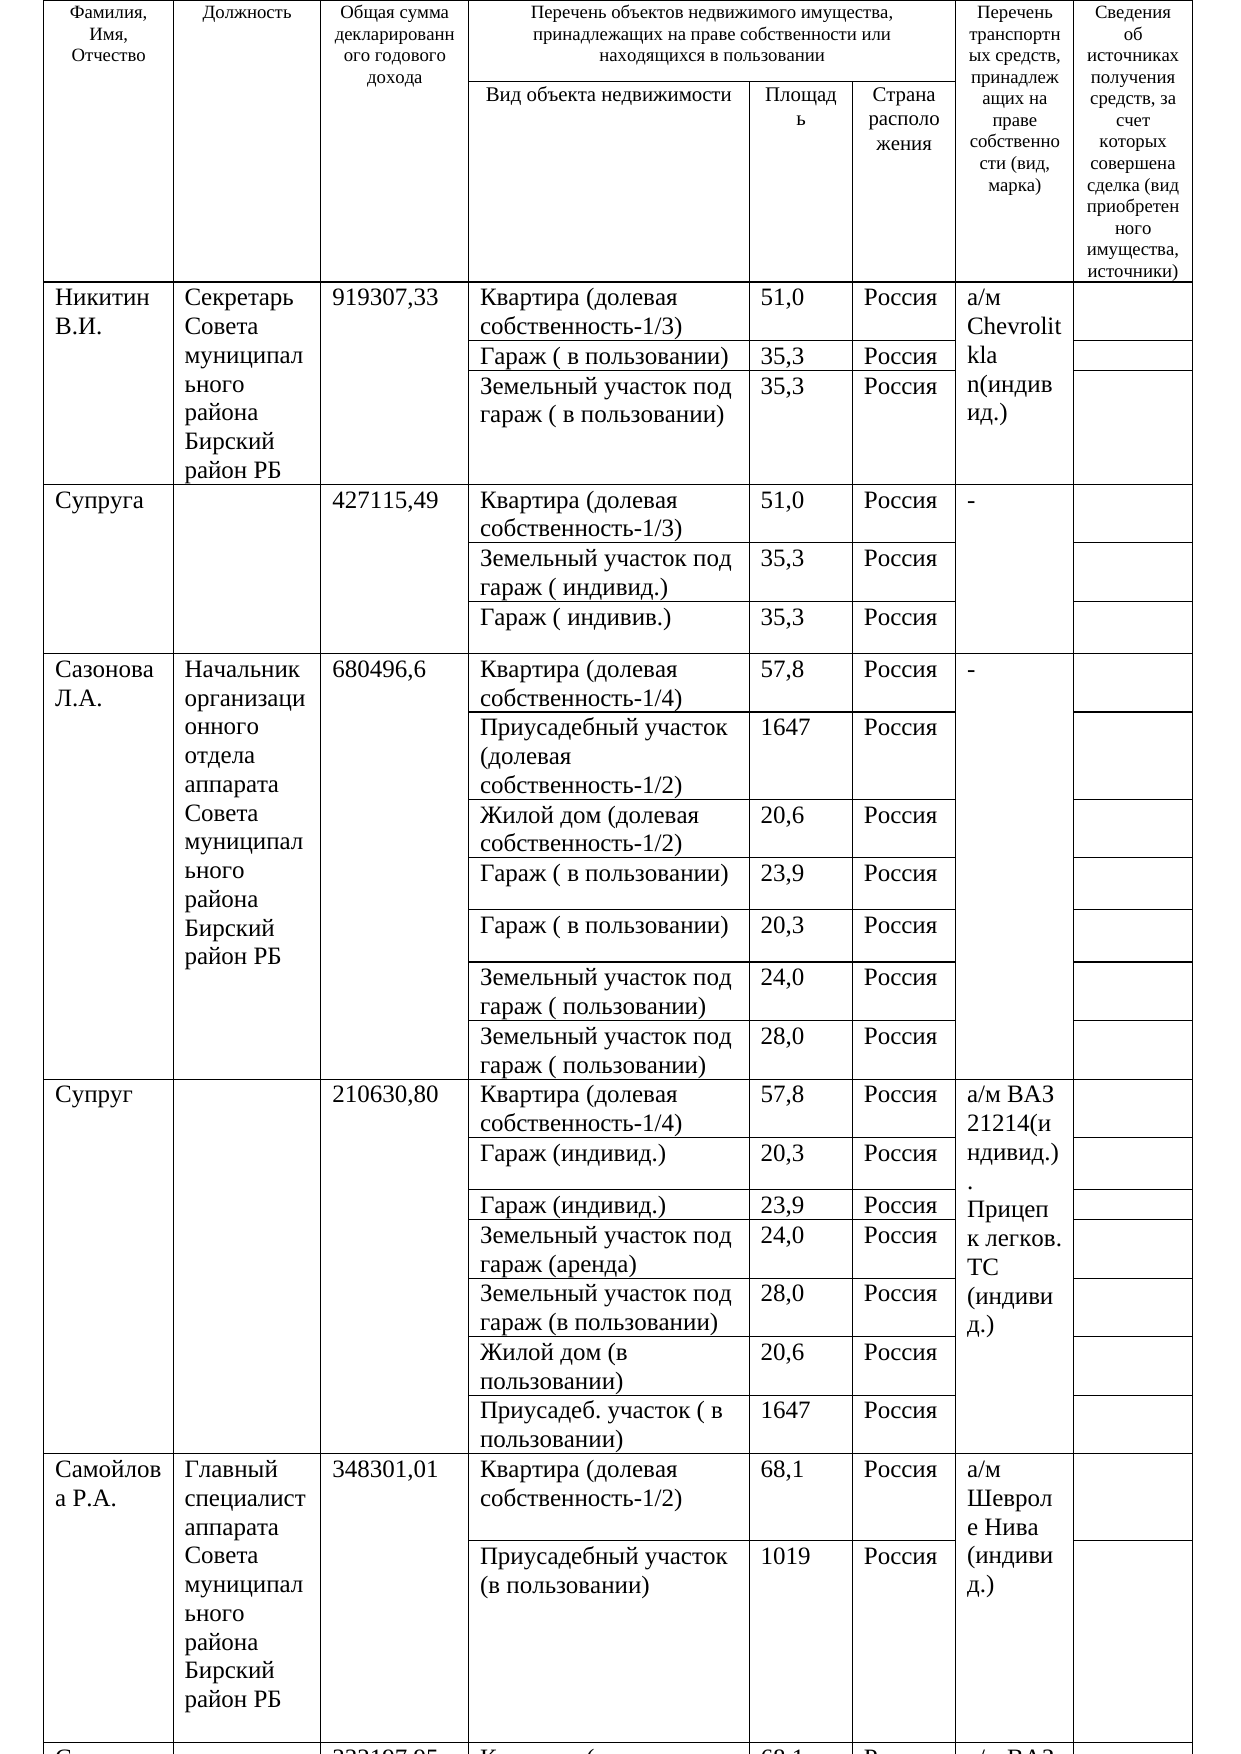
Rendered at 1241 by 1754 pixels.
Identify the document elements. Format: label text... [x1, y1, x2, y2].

table_cell [1074, 713, 1192, 799]
table_cell Россия [853, 963, 955, 1020]
table_cell Земельный участок под гараж (аренда) [469, 1220, 749, 1277]
table_cell Россия [853, 910, 955, 961]
table_header Перечень объектов недвижимого имущества, принадлежащих на праве собственности или находящихся в пользовании [469, 1, 955, 81]
table_cell Жилой дом (долевая собственность-1/2) [469, 800, 749, 857]
table_cell [174, 485, 320, 653]
table_cell Приусадеб. участок ( в пользовании) [469, 1396, 749, 1453]
table_cell [1074, 1190, 1192, 1219]
table_cell Россия [853, 371, 955, 484]
table_cell Никитин В.И. [44, 283, 173, 484]
table_cell [1074, 1454, 1192, 1540]
table_header Фамилия, Имя, Отчество [44, 1, 173, 281]
table_cell 24,0 [750, 1220, 852, 1277]
table_cell 427115,49 [321, 485, 468, 653]
table_cell Россия [853, 1021, 955, 1078]
table_cell 1647 [750, 713, 852, 799]
table_cell 20,3 [750, 1138, 852, 1189]
table_cell Гараж (индивид.) [469, 1190, 749, 1219]
table_cell Сазонова Л.А. [44, 654, 173, 1078]
table_cell 210630,80 [321, 1080, 468, 1453]
table_cell 35,3 [750, 543, 852, 601]
table_cell Россия [853, 1541, 955, 1742]
table_cell 35,3 [750, 341, 852, 370]
table_cell Самойлова Р.А. [44, 1454, 173, 1742]
table_cell 24,0 [750, 963, 852, 1020]
table_cell Земельный участок под гараж ( пользовании) [469, 963, 749, 1020]
table_cell Жилой дом (в пользовании) [469, 1337, 749, 1394]
table_cell [1074, 1743, 1192, 1754]
table_cell Россия [853, 1080, 955, 1137]
table_cell [1074, 371, 1192, 484]
table_cell 28,0 [750, 1279, 852, 1336]
table_cell 1019 [750, 1541, 852, 1742]
table_cell Квартира (долевая собственность-1/3) [469, 485, 749, 542]
table_cell 20,3 [750, 910, 852, 961]
table_cell 68,1 [750, 1454, 852, 1540]
table_cell а/м ВАЗ 21214(индивид.). Прицеп к легков. ТС (индивид.) [956, 1080, 1073, 1453]
table_cell [1074, 910, 1192, 961]
table_cell Россия [853, 1396, 955, 1453]
table_cell Россия [853, 1220, 955, 1277]
table_cell Россия [853, 800, 955, 857]
table_cell Страна расположения [853, 82, 955, 281]
table_cell [1074, 654, 1192, 711]
table_cell [1074, 1279, 1192, 1336]
table_cell [1074, 1396, 1192, 1453]
table_cell Россия [853, 602, 955, 653]
table_cell Квартира (долевая собственность-1/4) [469, 1080, 749, 1137]
table_cell Россия [853, 713, 955, 799]
table_header Перечень транспортных средств, принадлежащих на праве собственности (вид, марка) [956, 1, 1073, 281]
table_cell а/м Шевроле Нива (индивид.) [956, 1454, 1073, 1742]
table_cell 57,8 [750, 654, 852, 711]
table_cell Россия [853, 283, 955, 340]
table_cell Россия [853, 341, 955, 370]
table_header Должность [174, 1, 320, 281]
table_cell [1074, 543, 1192, 601]
table_cell Гараж ( в пользовании) [469, 858, 749, 909]
table_cell 51,0 [750, 283, 852, 340]
table_cell [1074, 1541, 1192, 1742]
table_cell [174, 1080, 320, 1453]
table_cell Секретарь Совета муниципального района Бирский район РБ [174, 283, 320, 484]
table_cell [1074, 1337, 1192, 1394]
table_cell Супруга [44, 485, 173, 653]
table_cell 20,6 [750, 1337, 852, 1394]
table_cell Квартира (долевая собственность-1/2) [469, 1454, 749, 1540]
table_cell [1074, 858, 1192, 909]
table_cell 23,9 [750, 1190, 852, 1219]
table_cell Россия [853, 654, 955, 711]
table_cell Квартира (долевая собственность-1/3) [469, 283, 749, 340]
table_cell 348301,01 [321, 1454, 468, 1742]
table_cell Приусадебный участок (долевая собственность-1/2) [469, 713, 749, 799]
table_cell а/м Chevrolit klan(индивид.) [956, 283, 1073, 484]
table_cell [1074, 1138, 1192, 1189]
table_cell Квартира (долевая собственность-1/4) [469, 654, 749, 711]
table_cell [1074, 341, 1192, 370]
table_cell Земельный участок под гараж ( в пользовании) [469, 371, 749, 484]
table_cell Супруг [44, 1080, 173, 1453]
table_cell Россия [853, 1279, 955, 1336]
table_cell Россия [853, 485, 955, 542]
table_cell - [956, 485, 1073, 653]
table_cell Земельный участок под гараж ( индивид.) [469, 543, 749, 601]
table_cell 57,8 [750, 1080, 852, 1137]
table_cell 23,9 [750, 858, 852, 909]
table_cell Гараж (индивид.) [469, 1138, 749, 1189]
table_cell Гараж ( индивив.) [469, 602, 749, 653]
table_cell Главный специалист аппарата Совета муниципального района Бирский район РБ [174, 1454, 320, 1742]
table_cell [1074, 602, 1192, 653]
table_cell Россия [853, 1454, 955, 1540]
table_cell Вид объекта недвижимости [469, 82, 749, 281]
table_cell Россия [853, 1138, 955, 1189]
table_cell 680496,6 [321, 654, 468, 1078]
table_cell [1074, 485, 1192, 542]
table_cell Россия [853, 1190, 955, 1219]
table_cell [1074, 283, 1192, 340]
table_cell 28,0 [750, 1021, 852, 1078]
table_cell 51,0 [750, 485, 852, 542]
table_cell [1074, 800, 1192, 857]
table_cell 20,6 [750, 800, 852, 857]
table_cell [1074, 1080, 1192, 1137]
table_cell Россия [853, 1337, 955, 1394]
table_cell [1074, 1220, 1192, 1277]
table_cell Земельный участок под гараж (в пользовании) [469, 1279, 749, 1336]
table_header Сведения об источниках получения средств, за счет которых совершена сделка (вид приобретенного имущества, источники) [1074, 1, 1192, 281]
table_cell Начальник организационного отдела аппарата Совета муниципального района Бирский район РБ [174, 654, 320, 1078]
table_cell 35,3 [750, 371, 852, 484]
table_cell [1074, 1021, 1192, 1078]
table_cell Гараж ( в пользовании) [469, 910, 749, 961]
table_header Общая сумма декларированного годового дохода [321, 1, 468, 281]
table_cell 919307,33 [321, 283, 468, 484]
table_cell Приусадебный участок (в пользовании) [469, 1541, 749, 1742]
table_cell Россия [853, 543, 955, 601]
table_cell Земельный участок под гараж ( пользовании) [469, 1021, 749, 1078]
table_cell 35,3 [750, 602, 852, 653]
table_cell [1074, 963, 1192, 1020]
table_cell 1647 [750, 1396, 852, 1453]
table_cell Гараж ( в пользовании) [469, 341, 749, 370]
table_cell Площадь [750, 82, 852, 281]
table_cell Россия [853, 858, 955, 909]
table_cell - [956, 654, 1073, 1078]
table_cell [174, 1743, 320, 1754]
